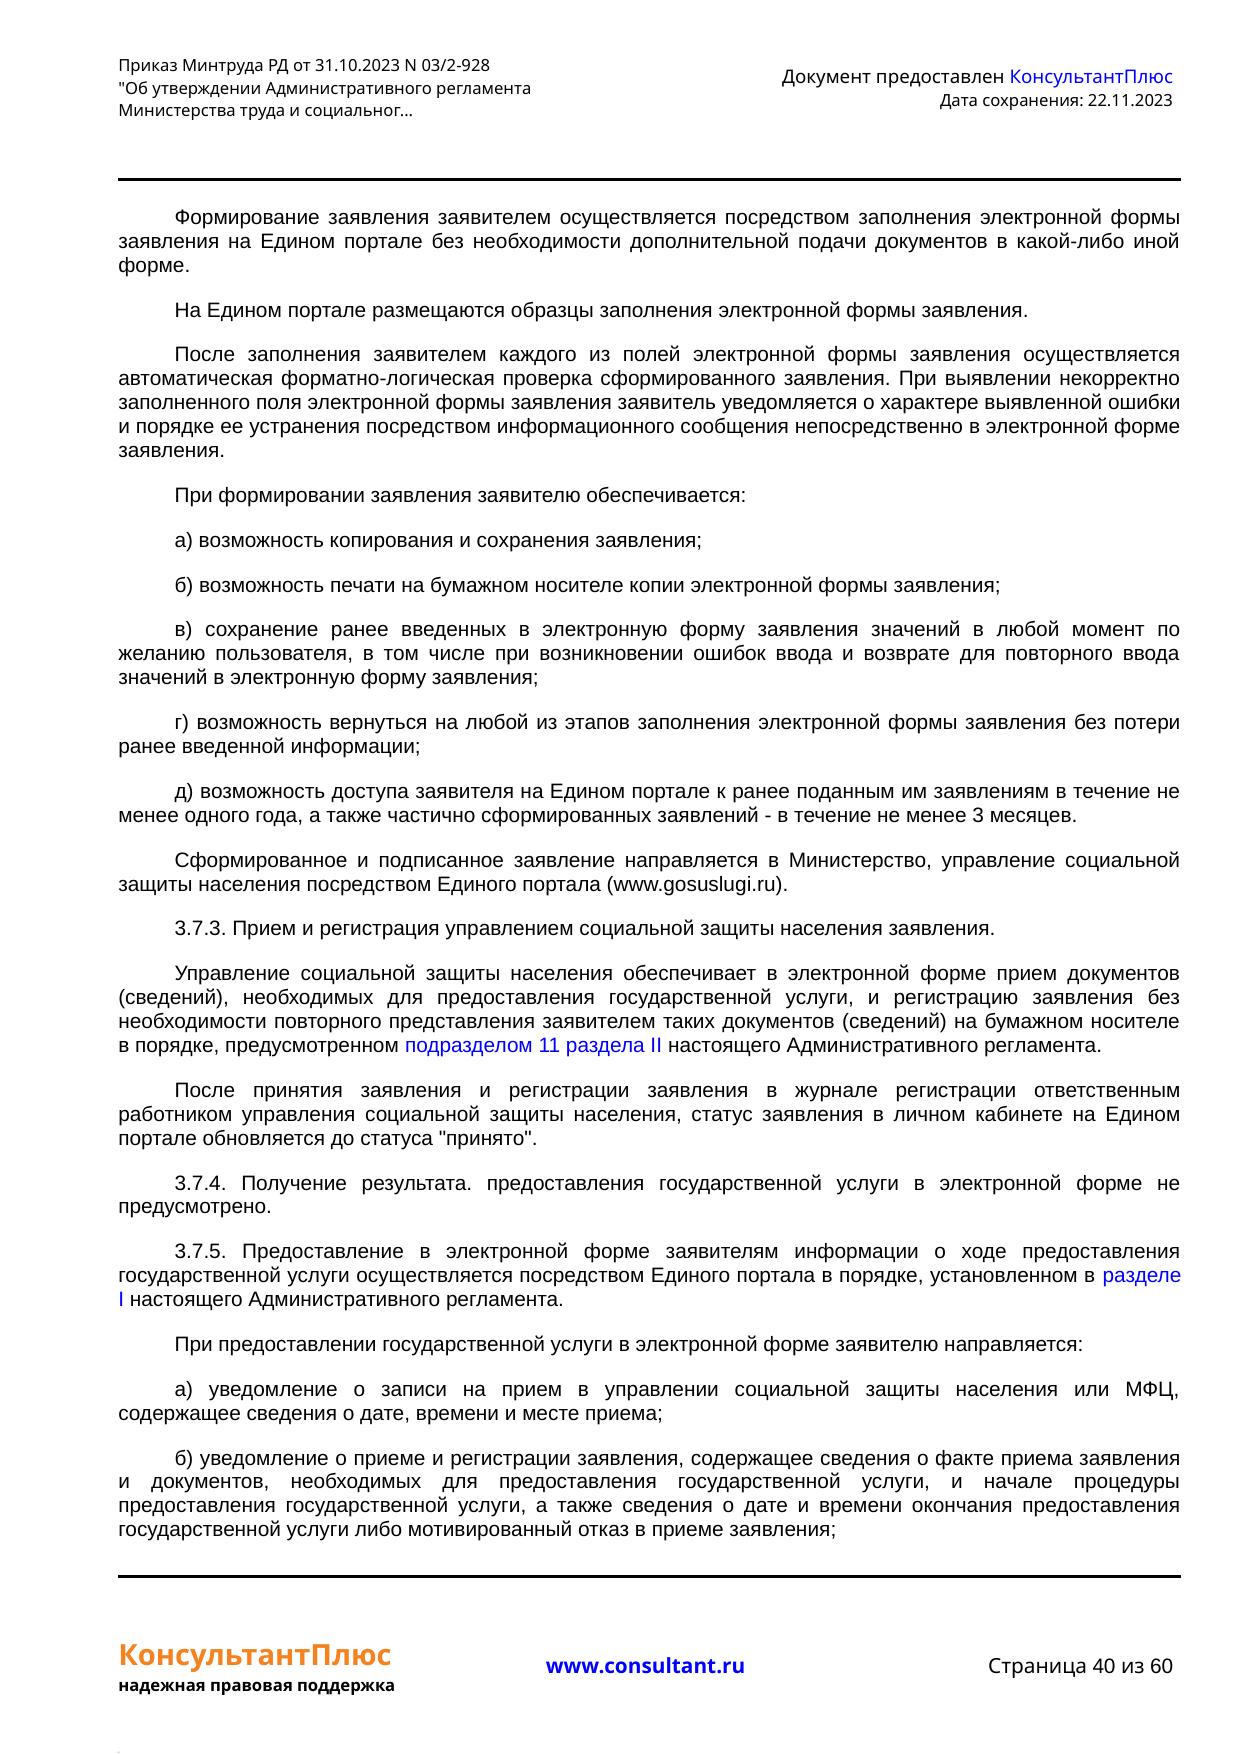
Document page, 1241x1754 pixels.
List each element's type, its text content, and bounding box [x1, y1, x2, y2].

text г) возможность вернуться на любой из этапов заполнения электронной формы заявления без потери ранее введенной информации; [118, 710, 1181, 758]
text Сформированное и подписанное заявление направляется в Министерство, управление социальной защиты населения посредством Единого портала (www.gosuslugi.ru). [118, 847, 1181, 895]
text 3.7.5. Предоставление в электронной форме заявителям информации о ходе предоставления государственной услуги осуществляется посредством Единого портала в порядке, установленном в разделе I настоящего Административного регламента. [118, 1239, 1181, 1311]
text б) уведомление о приеме и регистрации заявления, содержащее сведения о факте приема заявления и документов, необходимых для предоставления государственной услуги, и начале процедуры предоставления государственной услуги, а также сведения о дате и времени окончания предоставления государственной услуги либо мотивированный отказ в приеме заявления; [118, 1445, 1181, 1541]
text При формировании заявления заявителю обеспечивается: [118, 483, 1181, 507]
text 3.7.3. Прием и регистрация управлением социальной защиты населения заявления. [118, 916, 1181, 940]
text а) уведомление о записи на прием в управлении социальной защиты населения или МФЦ, содержащее сведения о дате, времени и месте приема; [118, 1377, 1181, 1424]
text б) возможность печати на бумажном носителе копии электронной формы заявления; [118, 572, 1181, 596]
text д) возможность доступа заявителя на Едином портале к ранее поданным им заявлениям в течение не менее одного года, а также частично сформированных заявлений - в течение не менее 3 месяцев. [118, 779, 1181, 827]
text 3.7.4. Получение результата. предоставления государственной услуги в электронной форме не предусмотрено. [118, 1170, 1181, 1218]
text в) сохранение ранее введенных в электронную форму заявления значений в любой момент по желанию пользователя, в том числе при возникновении ошибок ввода и возврате для повторного ввода значений в электронную форму заявления; [118, 617, 1181, 689]
text При предоставлении государственной услуги в электронной форме заявителю направляется: [118, 1332, 1181, 1356]
text а) возможность копирования и сохранения заявления; [118, 528, 1181, 552]
text После принятия заявления и регистрации заявления в журнале регистрации ответственным работником управления социальной защиты населения, статус заявления в личном кабинете на Едином портале обновляется до статуса "принято". [118, 1078, 1181, 1149]
text На Едином портале размещаются образцы заполнения электронной формы заявления. [118, 297, 1181, 321]
text Формирование заявления заявителем осуществляется посредством заполнения электронной формы заявления на Едином портале без необходимости дополнительной подачи документов в какой-либо иной форме. [118, 205, 1181, 277]
text После заполнения заявителем каждого из полей электронной формы заявления осуществляется автоматическая форматно-логическая проверка сформированного заявления. При выявлении некорректно заполненного поля электронной формы заявления заявитель уведомляется о характере выявленной ошибки и порядке ее устранения посредством информационного сообщения непосредственно в электронной форме заявления. [118, 342, 1181, 462]
text Управление социальной защиты населения обеспечивает в электронной форме прием документов (сведений), необходимых для предоставления государственной услуги, и регистрацию заявления без необходимости повторного представления заявителем таких документов (сведений) на бумажном носителе в порядке, предусмотренном подразделом 11 раздела II настоящего Административного регламента. [118, 961, 1181, 1057]
